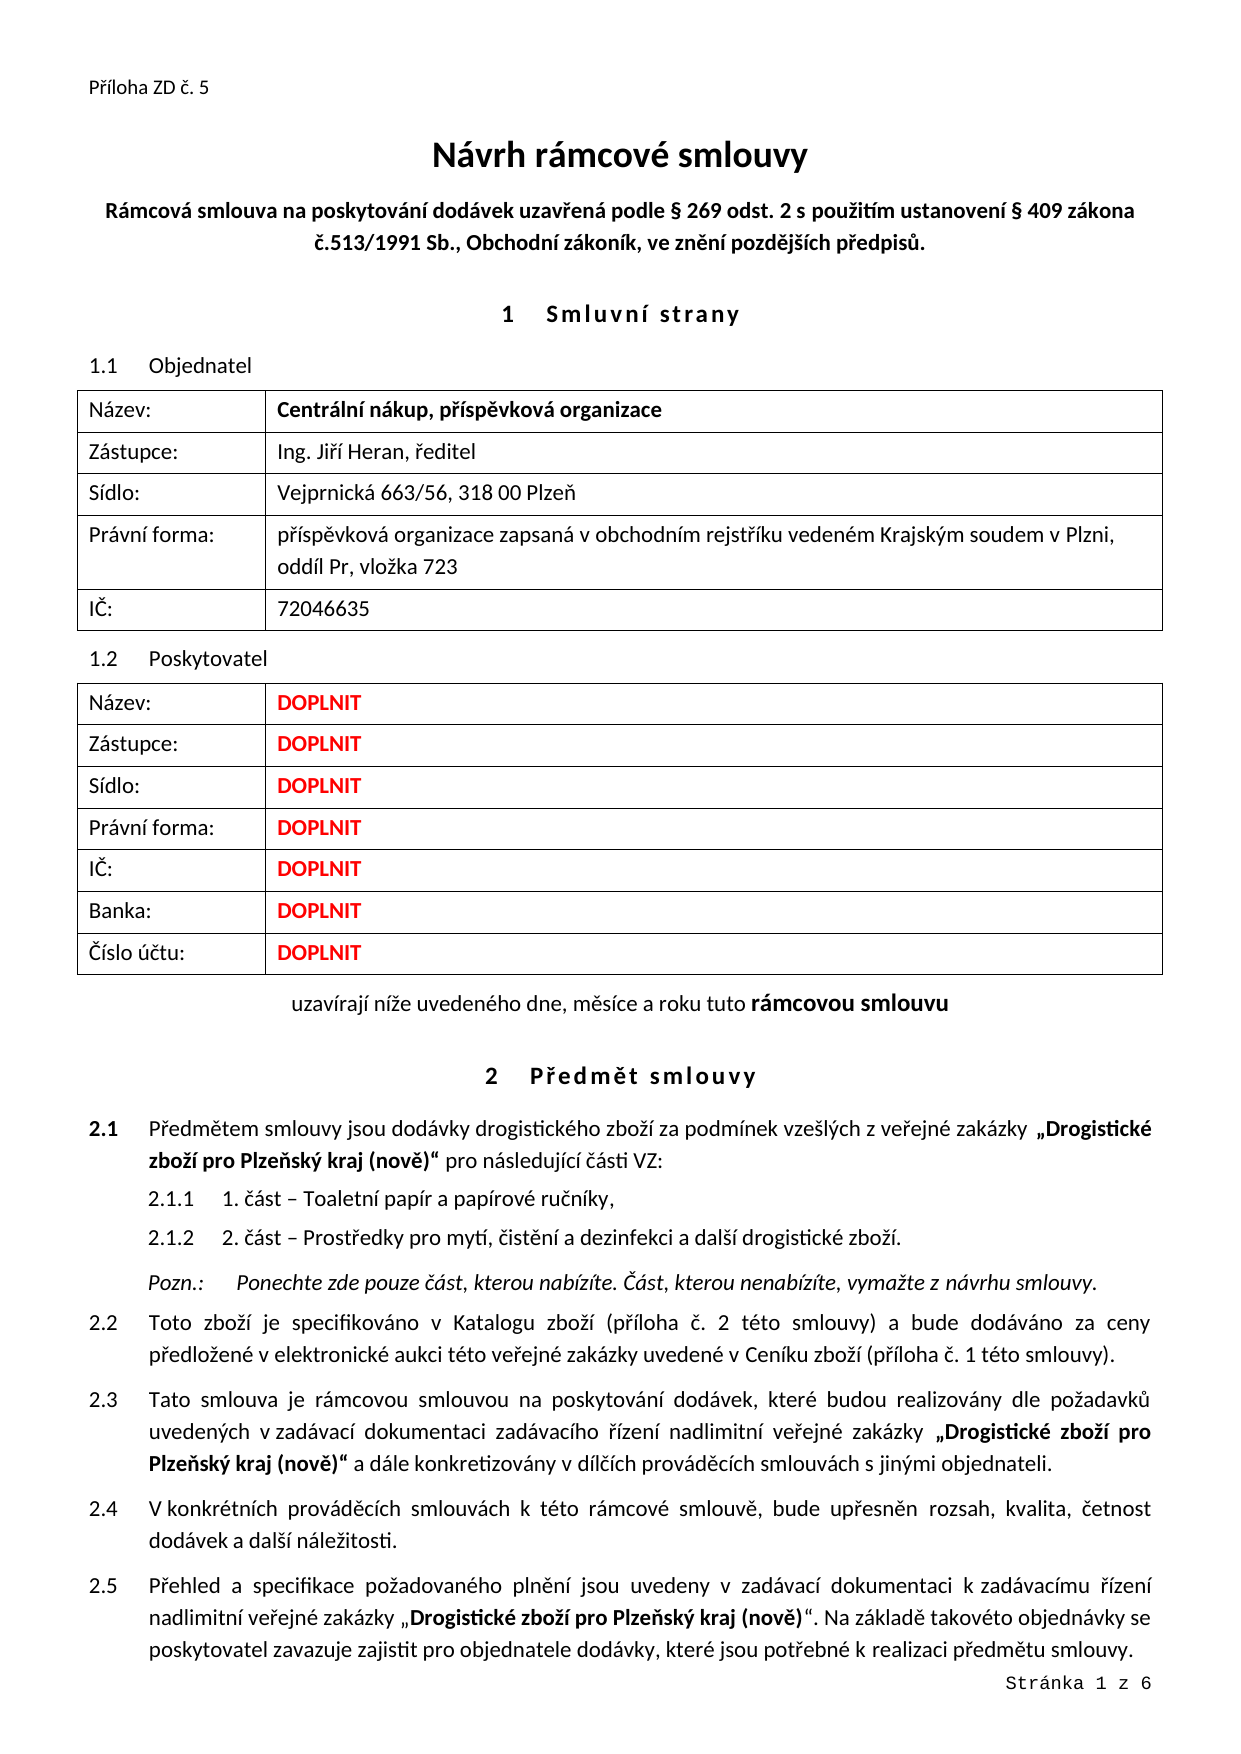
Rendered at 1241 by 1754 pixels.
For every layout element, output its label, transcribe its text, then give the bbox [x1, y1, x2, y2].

text uzavírají níže uvedeného dne, měsíce a roku tuto rámcovou smlouvu [89, 988, 1152, 1018]
table_cell Číslo účtu: [78, 934, 265, 974]
text Rámcová smlouva na poskytování dodávek uzavřená podle § 269 odst. 2 s použitím ustanovení § 409 zákona č.513/1991 Sb., Obchodní zákoník, ve znění pozdějších předpisů. [89, 196, 1152, 256]
subtitle Předmětem smlouvy jsou dodávky drogistického zboží za podmínek vzešlých z veřejné zakázky „Drogistické zboží pro Plzeňský kraj (nově)“ pro následující části VZ: [89, 1114, 1152, 1174]
subtitle Přehled a specifikace požadovaného plnění jsou uvedeny v zadávací dokumentaci k zadávacímu řízení nadlimitní veřejné zakázky „Drogistické zboží pro Plzeňský kraj (nově)“. Na základě takovéto objednávky se poskytovatel zavazuje zajistit pro objednatele dodávky, které jsou potřebné k realizaci předmětu smlouvy. [89, 1571, 1152, 1663]
table_cell DOPLNIT [266, 725, 1162, 766]
subtitle Toto zboží je specifikováno v Katalogu zboží (příloha č. 2 této smlouvy) a bude dodáváno za ceny předložené v elektronické aukci této veřejné zakázky uvedené v Ceníku zboží (příloha č. 1 této smlouvy). [89, 1308, 1152, 1368]
text Pozn.: Ponechte zde pouze část, kterou nabízíte. Část, kterou nenabízíte, vymažte z návrhu smlouvy. [148, 1268, 1152, 1296]
table_cell Vejprnická 663/56, 318 00 Plzeň [266, 474, 1162, 515]
table_cell Právní forma: [78, 516, 265, 589]
subtitle Tato smlouva je rámcovou smlouvou na poskytování dodávek, které budou realizovány dle požadavků uvedených v zadávací dokumentaci zadávacího řízení nadlimitní veřejné zakázky „Drogistické zboží pro Plzeňský kraj (nově)“ a dále konkretizovány v dílčích prováděcích smlouvách s jinými objednateli. [89, 1385, 1152, 1477]
subtitle 1. část – Toaletní papír a papírové ručníky, [148, 1184, 1152, 1212]
subtitle Poskytovatel [89, 644, 1152, 672]
table_cell Zástupce: [78, 433, 265, 473]
table_cell Zástupce: [78, 725, 265, 766]
text Návrh rámcové smlouvy [89, 131, 1152, 176]
table_cell DOPLNIT [266, 934, 1162, 974]
subtitle Smluvní strany [89, 298, 1152, 328]
table_cell Ing. Jiří Heran, ředitel [266, 433, 1162, 473]
table_cell DOPLNIT [266, 892, 1162, 932]
table_header DOPLNIT [266, 684, 1162, 724]
table_cell IČ: [78, 850, 265, 891]
subtitle Objednatel [89, 351, 1152, 379]
table_header Název: [78, 684, 265, 724]
table_header Centrální nákup, příspěvková organizace [266, 391, 1162, 432]
table_cell DOPLNIT [266, 767, 1162, 807]
table_cell DOPLNIT [266, 850, 1162, 891]
subtitle 2. část – Prostředky pro mytí, čistění a dezinfekci a další drogistické zboží. [148, 1223, 1152, 1251]
table_cell DOPLNIT [266, 809, 1162, 849]
table_cell příspěvková organizace zapsaná v obchodním rejstříku vedeném Krajským soudem v Plzni, oddíl Pr, vložka 723 [266, 516, 1162, 589]
table_cell Banka: [78, 892, 265, 932]
subtitle V konkrétních prováděcích smlouvách k této rámcové smlouvě, bude upřesněn rozsah, kvalita, četnost dodávek a další náležitosti. [89, 1494, 1152, 1554]
subtitle Předmět smlouvy [89, 1060, 1152, 1091]
table_cell IČ: [78, 590, 265, 630]
table_cell 72046635 [266, 590, 1162, 630]
table_cell Sídlo: [78, 767, 265, 807]
table_cell Sídlo: [78, 474, 265, 515]
table_header Název: [78, 391, 265, 432]
table_cell Právní forma: [78, 809, 265, 849]
